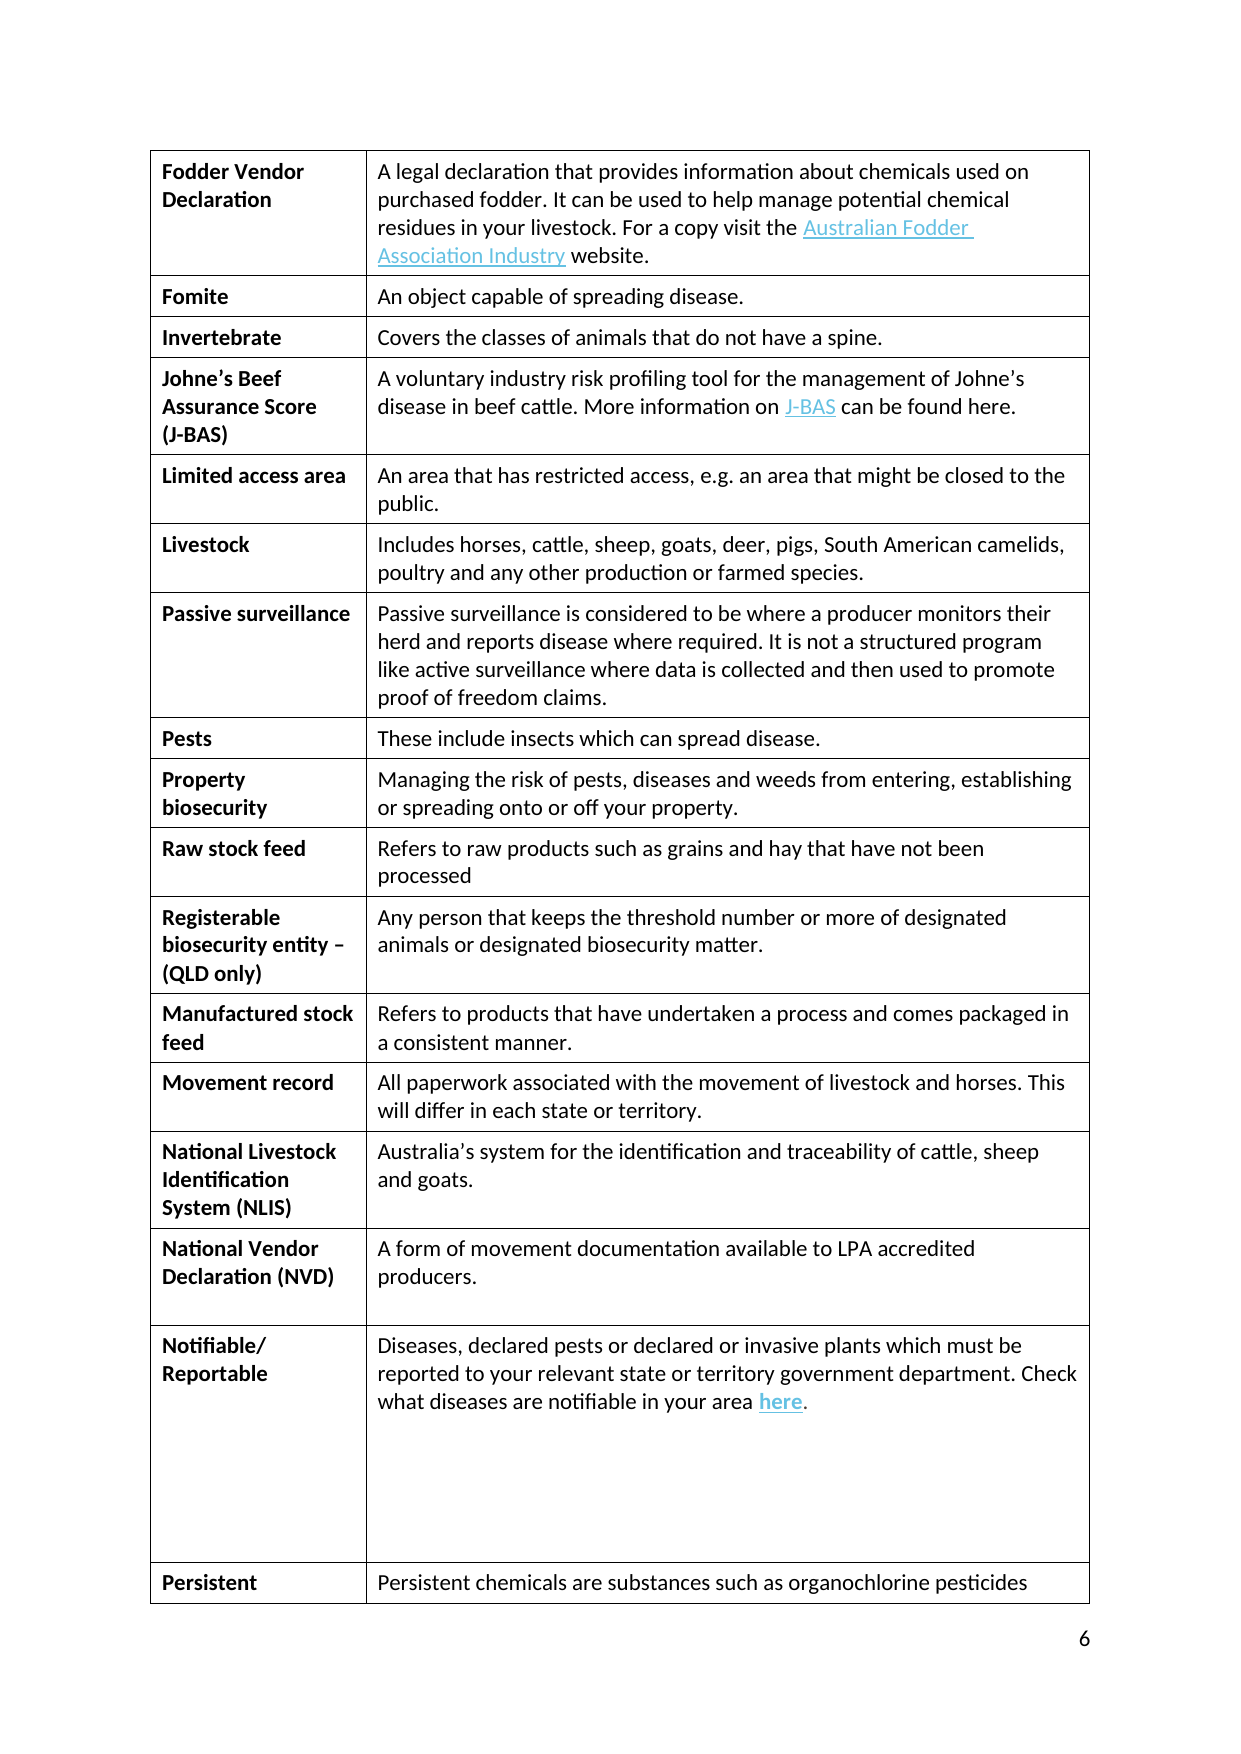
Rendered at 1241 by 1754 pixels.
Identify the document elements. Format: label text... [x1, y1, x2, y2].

table_cell Movement record [151, 1063, 366, 1131]
table_cell A form of movement documentation available to LPA accredited producers. [367, 1229, 1089, 1324]
table_cell Fomite [151, 276, 366, 316]
table_cell Limited access area [151, 455, 366, 523]
table_cell National Livestock Identification System (NLIS) [151, 1132, 366, 1227]
table_cell National Vendor Declaration (NVD) [151, 1229, 366, 1324]
table_cell An area that has restricted access, e.g. an area that might be closed to the public. [367, 455, 1089, 523]
table_cell A voluntary industry risk profiling tool for the management of Johne’s disease in beef cattle. More information on J-BAS can be found here. [367, 358, 1089, 454]
table_cell All paperwork associated with the movement of livestock and horses. This will differ in each state or territory. [367, 1063, 1089, 1131]
table_cell Managing the risk of pests, diseases and weeds from entering, establishing or spreading onto or off your property. [367, 759, 1089, 827]
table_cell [151, 1563, 366, 1603]
table_cell Johne’s Beef Assurance Score (J-BAS) [151, 358, 366, 454]
table_cell Covers the classes of animals that do not have a spine. [367, 317, 1089, 357]
table_cell Property biosecurity [151, 759, 366, 827]
table_cell Manufactured stock feed [151, 994, 366, 1062]
table_cell Australia’s system for the identification and traceability of cattle, sheep and goats. [367, 1132, 1089, 1227]
table_cell Refers to raw products such as grains and hay that have not been processed [367, 828, 1089, 896]
table_cell These include insects which can spread disease. [367, 718, 1089, 758]
table_cell Pests [151, 718, 366, 758]
table_cell A legal declaration that provides information about chemicals used on purchased fodder. It can be used to help manage potential chemical residues in your livestock. For a copy visit the Australian Fodder Association Industry website. [367, 151, 1089, 275]
table_cell Livestock [151, 524, 366, 592]
table_cell Passive surveillance is considered to be where a producer monitors their herd and reports disease where required. It is not a structured program like active surveillance where data is collected and then used to promote proof of freedom claims. [367, 593, 1089, 717]
table_cell Diseases, declared pests or declared or invasive plants which must be reported to your relevant state or territory government department. Check what diseases are notifiable in your area here. [367, 1326, 1089, 1562]
table_cell Invertebrate [151, 317, 366, 357]
table_cell An object capable of spreading disease. [367, 276, 1089, 316]
table_cell Passive surveillance [151, 593, 366, 717]
table_cell Registerable biosecurity entity – (QLD only) [151, 897, 366, 993]
table_cell Raw stock feed [151, 828, 366, 896]
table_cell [367, 1563, 1089, 1603]
table_cell Fodder Vendor Declaration [151, 151, 366, 275]
table_cell Any person that keeps the threshold number or more of designated animals or designated biosecurity matter. [367, 897, 1089, 993]
table_cell Refers to products that have undertaken a process and comes packaged in a consistent manner. [367, 994, 1089, 1062]
table_cell Notifiable/ Reportable [151, 1326, 366, 1562]
table_cell Includes horses, cattle, sheep, goats, deer, pigs, South American camelids, poultry and any other production or farmed species. [367, 524, 1089, 592]
